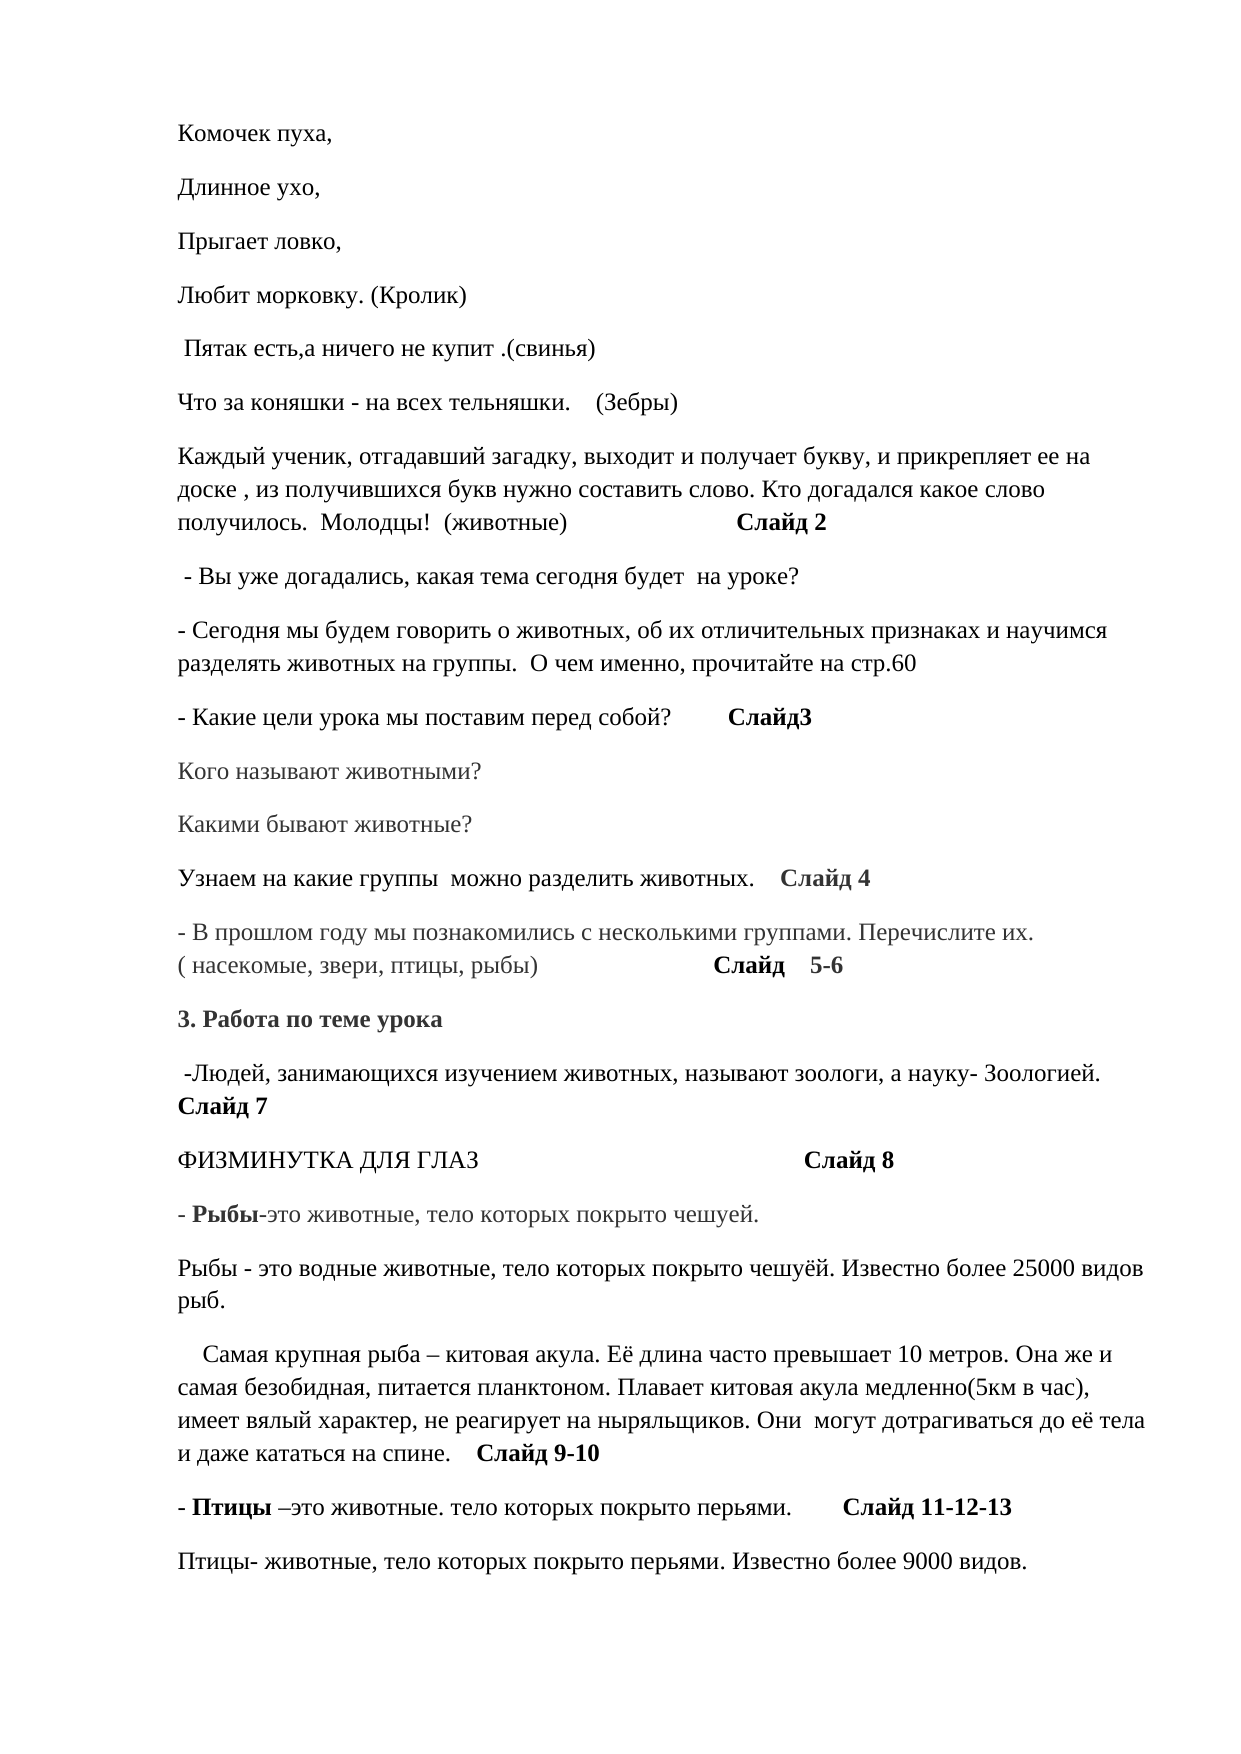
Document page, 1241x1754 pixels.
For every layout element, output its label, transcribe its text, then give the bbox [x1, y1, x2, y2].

text - Сегодня мы будем говорить о животных, об их отличительных признаках и научимся разделять животных на группы. О чем именно, прочитайте на стр.60 [177, 615, 1152, 677]
text 3. Работа по теме урока [177, 1004, 1152, 1033]
text ФИЗМИНУТКА ДЛЯ ГЛАЗ Слайд 8 [177, 1145, 1152, 1174]
text Узнаем на какие группы можно разделить животных. Слайд 4 [177, 863, 1152, 892]
text - Птицы –это животные. тело которых покрыто перьями. Слайд 11-12-13 [177, 1492, 1152, 1521]
text Любит морковку. (Кролик) [177, 280, 1152, 308]
text Комочек пуха, [177, 118, 1152, 147]
text -Людей, занимающихся изучением животных, называют зоологи, а науку- Зоологией. Слайд 7 [177, 1058, 1152, 1120]
text Прыгает ловко, [177, 226, 1152, 254]
text - Рыбы-это животные, тело которых покрыто чешуей. [177, 1199, 1152, 1227]
text - В прошлом году мы познакомились с несколькими группами. Перечислите их. ( насекомые, звери, птицы, рыбы) Слайд 5-6 [177, 917, 1152, 979]
text Кого называют животными? [177, 756, 1152, 784]
text Птицы- животные, тело которых покрыто перьями. Известно более 9000 видов. [177, 1546, 1152, 1575]
text Какими бывают животные? [177, 809, 1152, 838]
text Рыбы - это водные животные, тело которых покрыто чешуёй. Известно более 25000 видов рыб. [177, 1253, 1152, 1314]
text Каждый ученик, отгадавший загадку, выходит и получает букву, и прикрепляет ее на доске , из получившихся букв нужно составить слово. Кто догадался какое слово получилось. Молодцы! (животные) Слайд 2 [177, 441, 1152, 536]
text Длинное ухо, [177, 172, 1152, 201]
text - Вы уже догадались, какая тема сегодня будет на уроке? [177, 561, 1152, 590]
text - Какие цели урока мы поставим перед собой? Слайд3 [177, 702, 1152, 731]
text Что за коняшки - на всех тельняшки. (Зебры) [177, 387, 1152, 416]
text Самая крупная рыба – китовая акула. Её длина часто превышает . Она же и самая безобидная, питается планктоном. Плавает китовая акула медленно(5км в час), имеет вялый характер, не реагирует на ныряльщиков. Они могут дотрагиваться до её тела и даже кататься на спине. Слайд 9-10 [177, 1339, 1152, 1467]
text Пятак есть,а ничего не купит .(свинья) [177, 333, 1152, 362]
